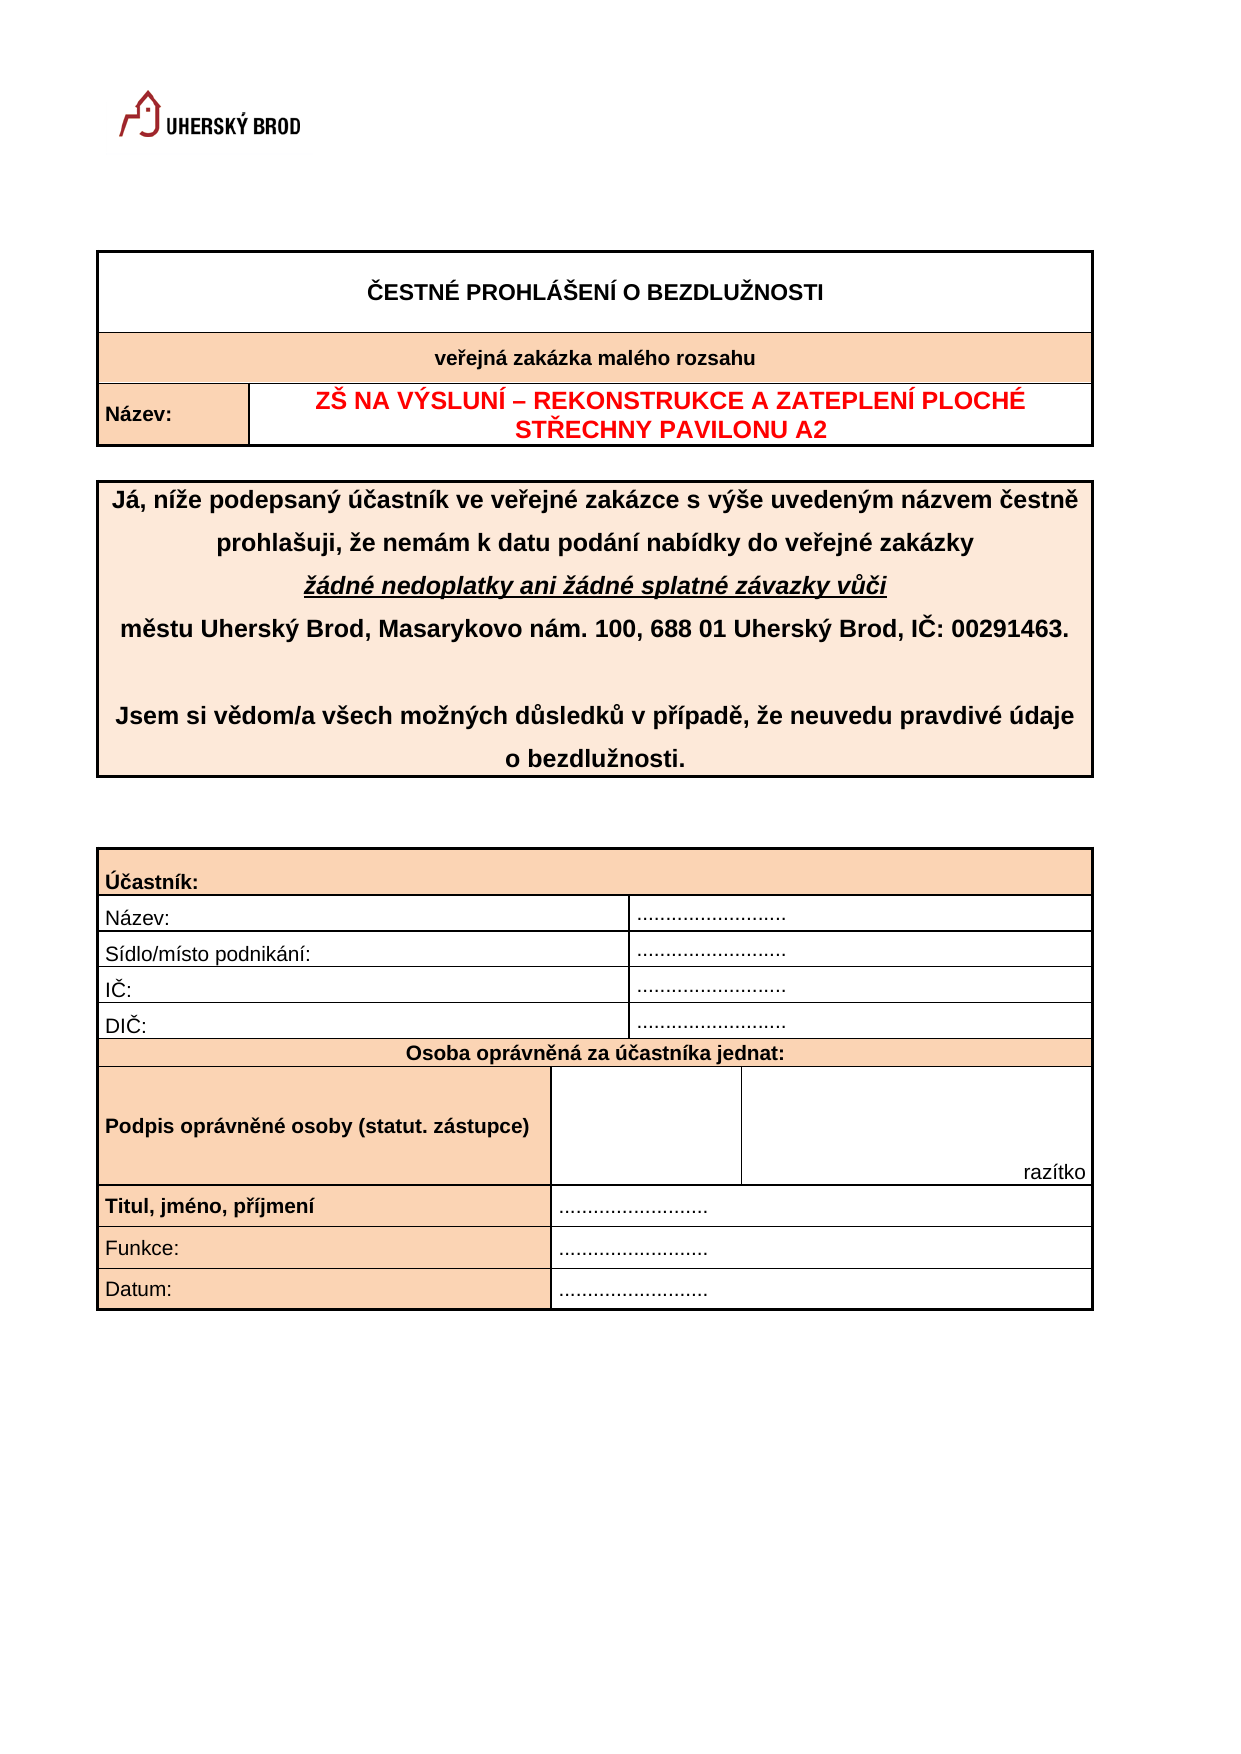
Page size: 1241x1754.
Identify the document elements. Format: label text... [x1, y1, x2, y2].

table_cell veřejná zakázka malého rozsahu [99, 333, 1091, 382]
table_cell Název: [99, 384, 248, 444]
table_cell Název: [99, 896, 628, 930]
table_cell [552, 1067, 741, 1184]
table_header Účastník: [99, 850, 1091, 894]
table_cell Titul, jméno, příjmení [99, 1186, 550, 1226]
table_cell zš na výsluní – rekonstrukce a zateplení ploché střechny pavilonu a2 [250, 384, 1091, 444]
table_header Já, níže podepsaný účastník ve veřejné zakázce s výše uvedeným názvem čestně prohlašuji, že nemám k datu podání nabídky do veřejné zakázky žádné nedoplatky ani žádné splatné závazky vůči městu Uherský Brod, Masarykovo nám. 100, 688 01 Uherský Brod, IČ: 00291463. Jsem si vědom/a všech možných důsledků v případě, že neuvedu pravdivé údaje o bezdlužnosti. [99, 483, 1091, 775]
table_cell razítko [742, 1067, 1091, 1184]
table_cell .......................... [552, 1227, 1091, 1268]
table_cell .......................... [552, 1186, 1091, 1226]
table_cell Datum: [99, 1269, 550, 1308]
table_cell .......................... [630, 967, 1091, 1002]
table_cell Sídlo/místo podnikání: [99, 932, 628, 966]
table_cell Osoba oprávněná za účastníka jednat: [99, 1039, 1091, 1066]
table_cell IČ: [99, 967, 628, 1002]
picture [106, 73, 313, 155]
table_cell Podpis oprávněné osoby (statut. zástupce) [99, 1067, 550, 1184]
table_cell .......................... [630, 932, 1091, 966]
table_cell .......................... [630, 896, 1091, 930]
table_cell .......................... [552, 1269, 1091, 1308]
table_cell .......................... [630, 1003, 1091, 1038]
table_cell DIČ: [99, 1003, 628, 1038]
table_cell Funkce: [99, 1227, 550, 1268]
table_header ČESTNÉ PROHLÁŠENÍ O BEZDLUŽNOSTI [99, 253, 1091, 332]
